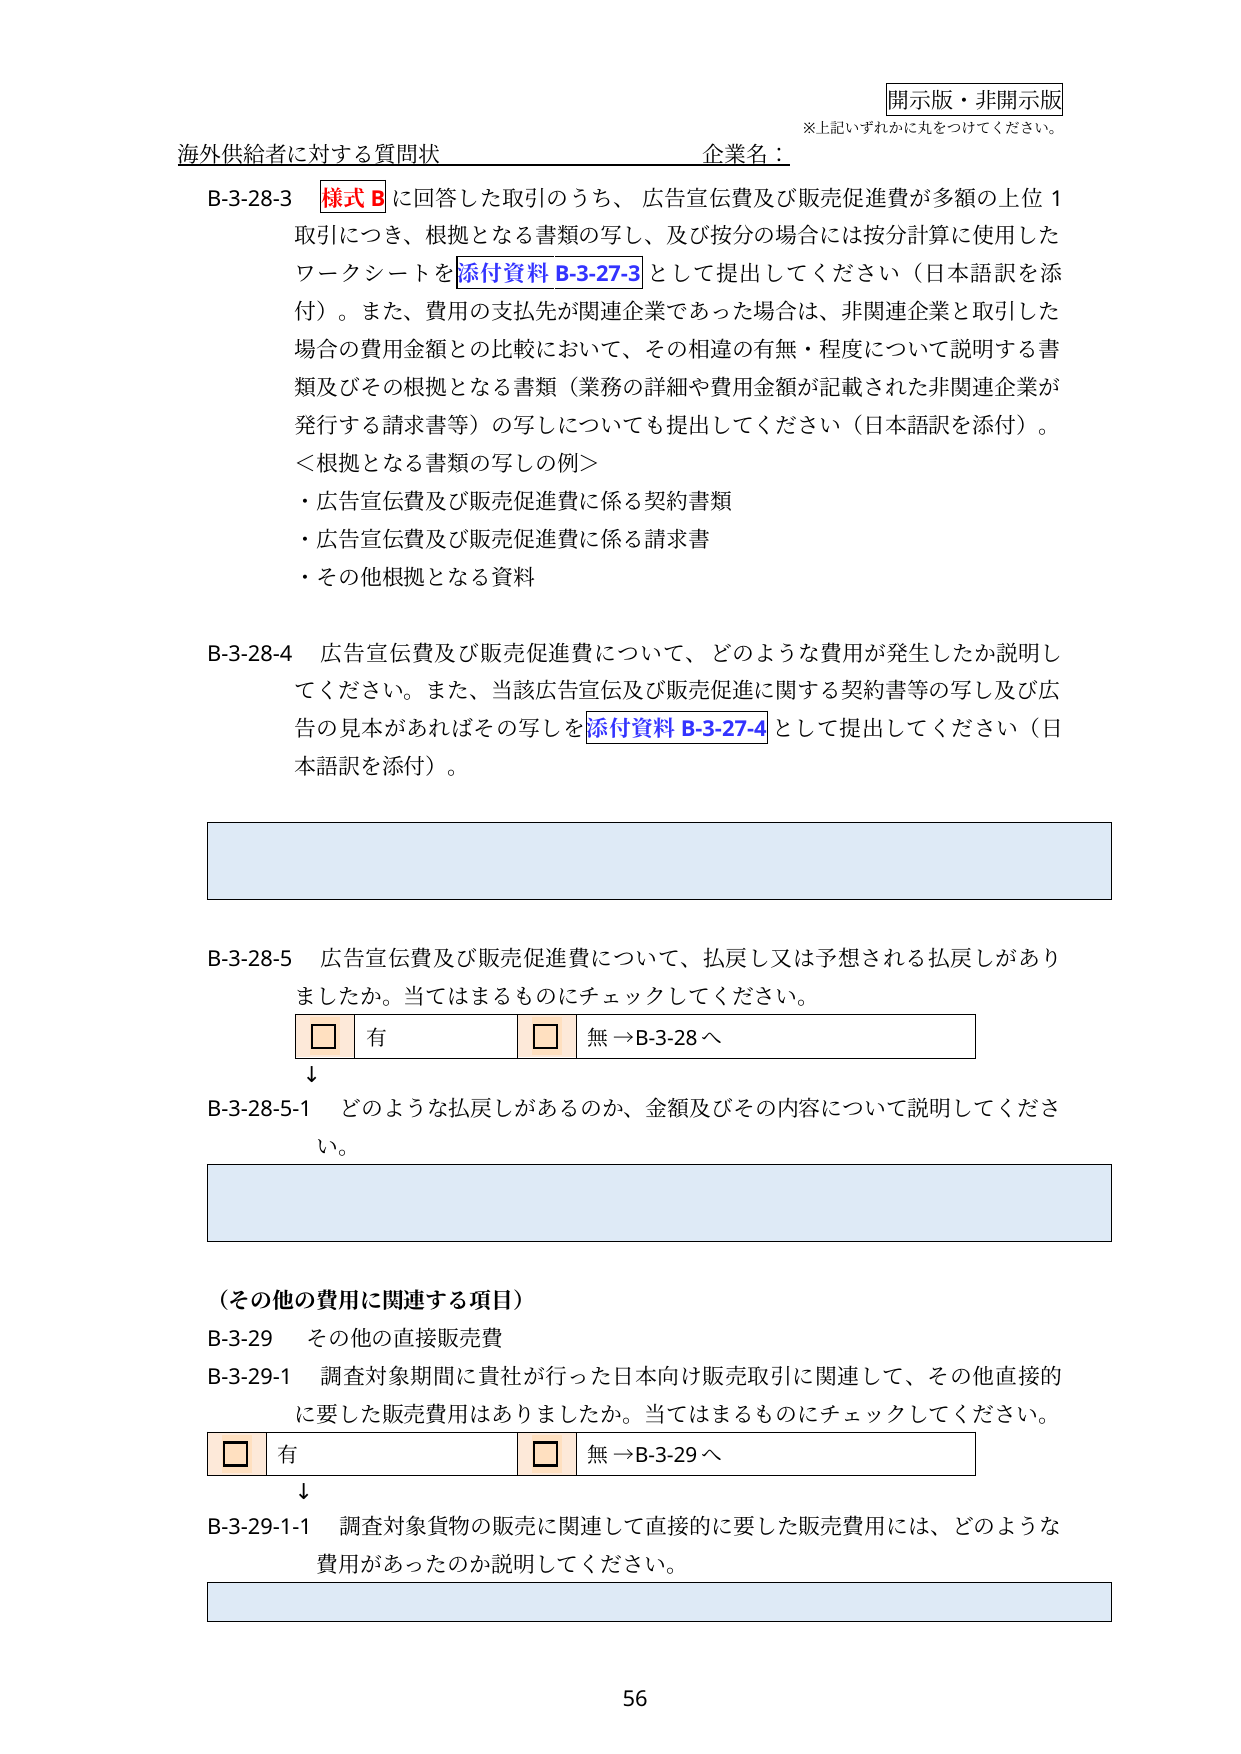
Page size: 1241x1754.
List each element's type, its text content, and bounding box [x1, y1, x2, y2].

table_header [518, 1015, 576, 1057]
subtitle 広告宣伝費及び販売促進費について、どのような費用が発生したか説明してください。また、当該広告宣伝及び販売促進に関する契約書等の写し及び広告の見本があればその写しを添付資料B-3-27-4として提出してください（日本語訳を添付）。 [207, 633, 1063, 784]
text 費用があったのか説明してください。 [207, 1544, 1063, 1582]
table_header 無 →B-3-28へ [577, 1015, 975, 1057]
subtitle その他の直接販売費 [207, 1318, 1063, 1356]
table_header 無 →B-3-29へ [577, 1433, 975, 1475]
subtitle 調査対象期間に貴社が行った日本向け販売取引に関連して、その他直接的に要した販売費用はありましたか。当てはまるものにチェックしてください。 [207, 1356, 1063, 1432]
table_header [208, 1433, 266, 1475]
text ・広告宣伝費及び販売促進費に係る契約書類 [272, 481, 1063, 519]
table_header [296, 1015, 354, 1057]
table_header 有 [355, 1015, 517, 1057]
text ・その他根拠となる資料 [272, 557, 1063, 595]
subtitle 広告宣伝費及び販売促進費について、払戻し又は予想される払戻しがありましたか。当てはまるものにチェックしてください。 [207, 938, 1063, 1014]
text ↓ [207, 1476, 1063, 1506]
subtitle 調査対象貨物の販売に関連して直接的に要した販売費用には、どのような [207, 1506, 1063, 1544]
table_header [208, 1165, 1111, 1241]
subtitle どのような払戻しがあるのか、金額及びその内容について説明してくださ [207, 1088, 1063, 1126]
text ↓ [281, 1058, 1063, 1088]
text ＜根拠となる書類の写しの例＞ [251, 443, 1063, 481]
table_header 有 [267, 1433, 517, 1475]
subtitle 様式Bに回答した取引のうち、 広告宣伝費及び販売促進費が多額の上位1取引につき、根拠となる書類の写し、及び按分の場合には按分計算に使用したワークシートを添付資料B-3-27-3として提出してください（日本語訳を添付）。また、費用の支払先が関連企業であった場合は、非関連企業と取引した場合の費用金額との比較において、その相違の有無・程度について説明する書類及びその根拠となる書類（業務の詳細や費用金額が記載された非関連企業が発行する請求書等）の写しについても提出してください（日本語訳を添付）。 [207, 178, 1063, 443]
table_header [518, 1433, 576, 1475]
table_header [208, 823, 1111, 899]
table_header [208, 1583, 1111, 1621]
text い。 [207, 1126, 1063, 1164]
text （その他の費用に関連する項目） [207, 1280, 1063, 1318]
text ・広告宣伝費及び販売促進費に係る請求書 [272, 519, 1063, 557]
